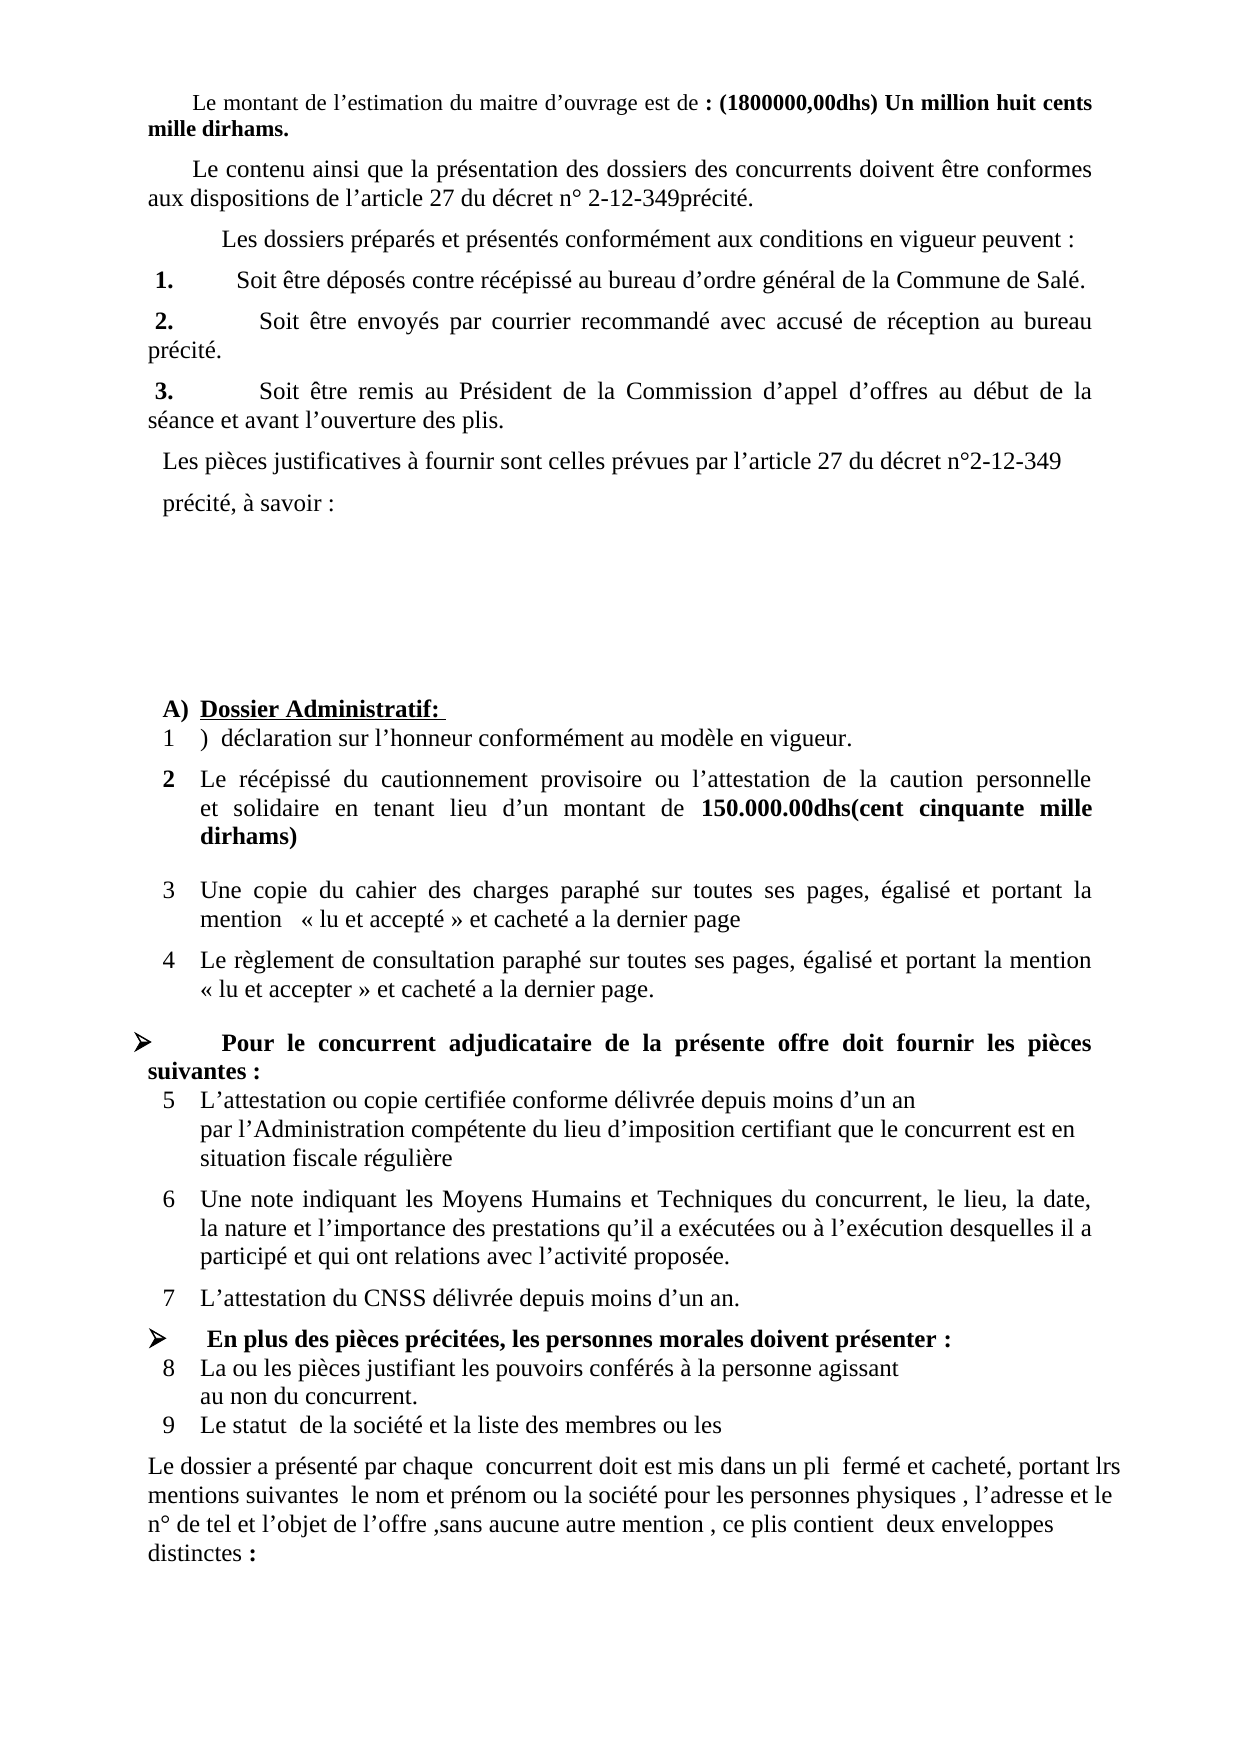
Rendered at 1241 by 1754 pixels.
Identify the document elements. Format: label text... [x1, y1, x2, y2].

list Soit être envoyés par courrier recommandé avec accusé de réception au bureau précité. [148, 306, 1093, 364]
list L’attestation du CNSS délivrée depuis moins d’un an. [162, 1283, 1093, 1311]
list L’attestation ou copie certifiée conforme délivrée depuis moins d’un an par l’Administration compétente du lieu d’imposition certifiant que le concurrent est en situation fiscale régulière [162, 1085, 1127, 1171]
text Les dossiers préparés et présentés conformément aux conditions en vigueur peuvent : [148, 224, 1093, 253]
text Le contenu ainsi que la présentation des dossiers des concurrents doivent être conformes aux dispositions de l’article 27 du décret n° 2-12-349précité. [148, 154, 1093, 211]
list Pour le concurrent adjudicataire de la présente offre doit fournir les pièces suivantes : [133, 1028, 1093, 1085]
list ) déclaration sur l’honneur conformément au modèle en vigueur. [162, 723, 1093, 751]
list Dossier Administratif: [162, 694, 1127, 723]
list La ou les pièces justifiant les pouvoirs conférés à la personne agissant au non du concurrent. [162, 1353, 1127, 1410]
list Soit être remis au Président de d’appel d’offres au début de la séance et avant l’ouverture des plis. [148, 376, 1093, 434]
text Le dossier a présenté par chaque concurrent doit est mis dans un pli fermé et cacheté, portant lrs mentions suivantes le nom et prénom ou la société pour les personnes physiques , l’adresse et le n° de tel et l’objet de l’offre ,sans aucune autre mention , ce plis contient deux enveloppes distinctes : [148, 1451, 1127, 1566]
list En plus des pièces précitées, les personnes morales doivent présenter : [148, 1324, 1093, 1353]
text précité, à savoir : [148, 488, 1127, 516]
list Une copie du cahier des charges paraphé sur toutes ses pages, égalisé et portant la mention « lu et accepté » et cacheté a la dernier page [162, 875, 1093, 933]
text Les pièces justificatives à fournir sont celles prévues par l’article 27 du décret n°2-12-349 [148, 446, 1127, 475]
text Le montant de l’estimation du maitre d’ouvrage est de : (1800000,00dhs) Un million huit cents mille dirhams. [148, 89, 1093, 141]
list Le récépissé du cautionnement provisoire ou l’attestation de la caution personnelle et solidaire en tenant lieu d’un montant de 150.000.00dhs(cent cinquante mille dirhams) [162, 764, 1093, 850]
list Soit être déposés contre récépissé au bureau d’ordre général de la Commune de Salé. [148, 265, 1093, 294]
list Une note indiquant les Moyens Humains et Techniques du concurrent, le lieu, la date, la nature et l’importance des prestations qu’il a exécutées ou à l’exécution desquelles il a participé et qui ont relations avec l’activité proposée. [162, 1184, 1093, 1270]
list Le statut de la société et la liste des membres ou les [162, 1410, 1127, 1439]
list Le règlement de consultation paraphé sur toutes ses pages, égalisé et portant la mention « lu et accepter » et cacheté a la dernier page. [162, 945, 1093, 1003]
